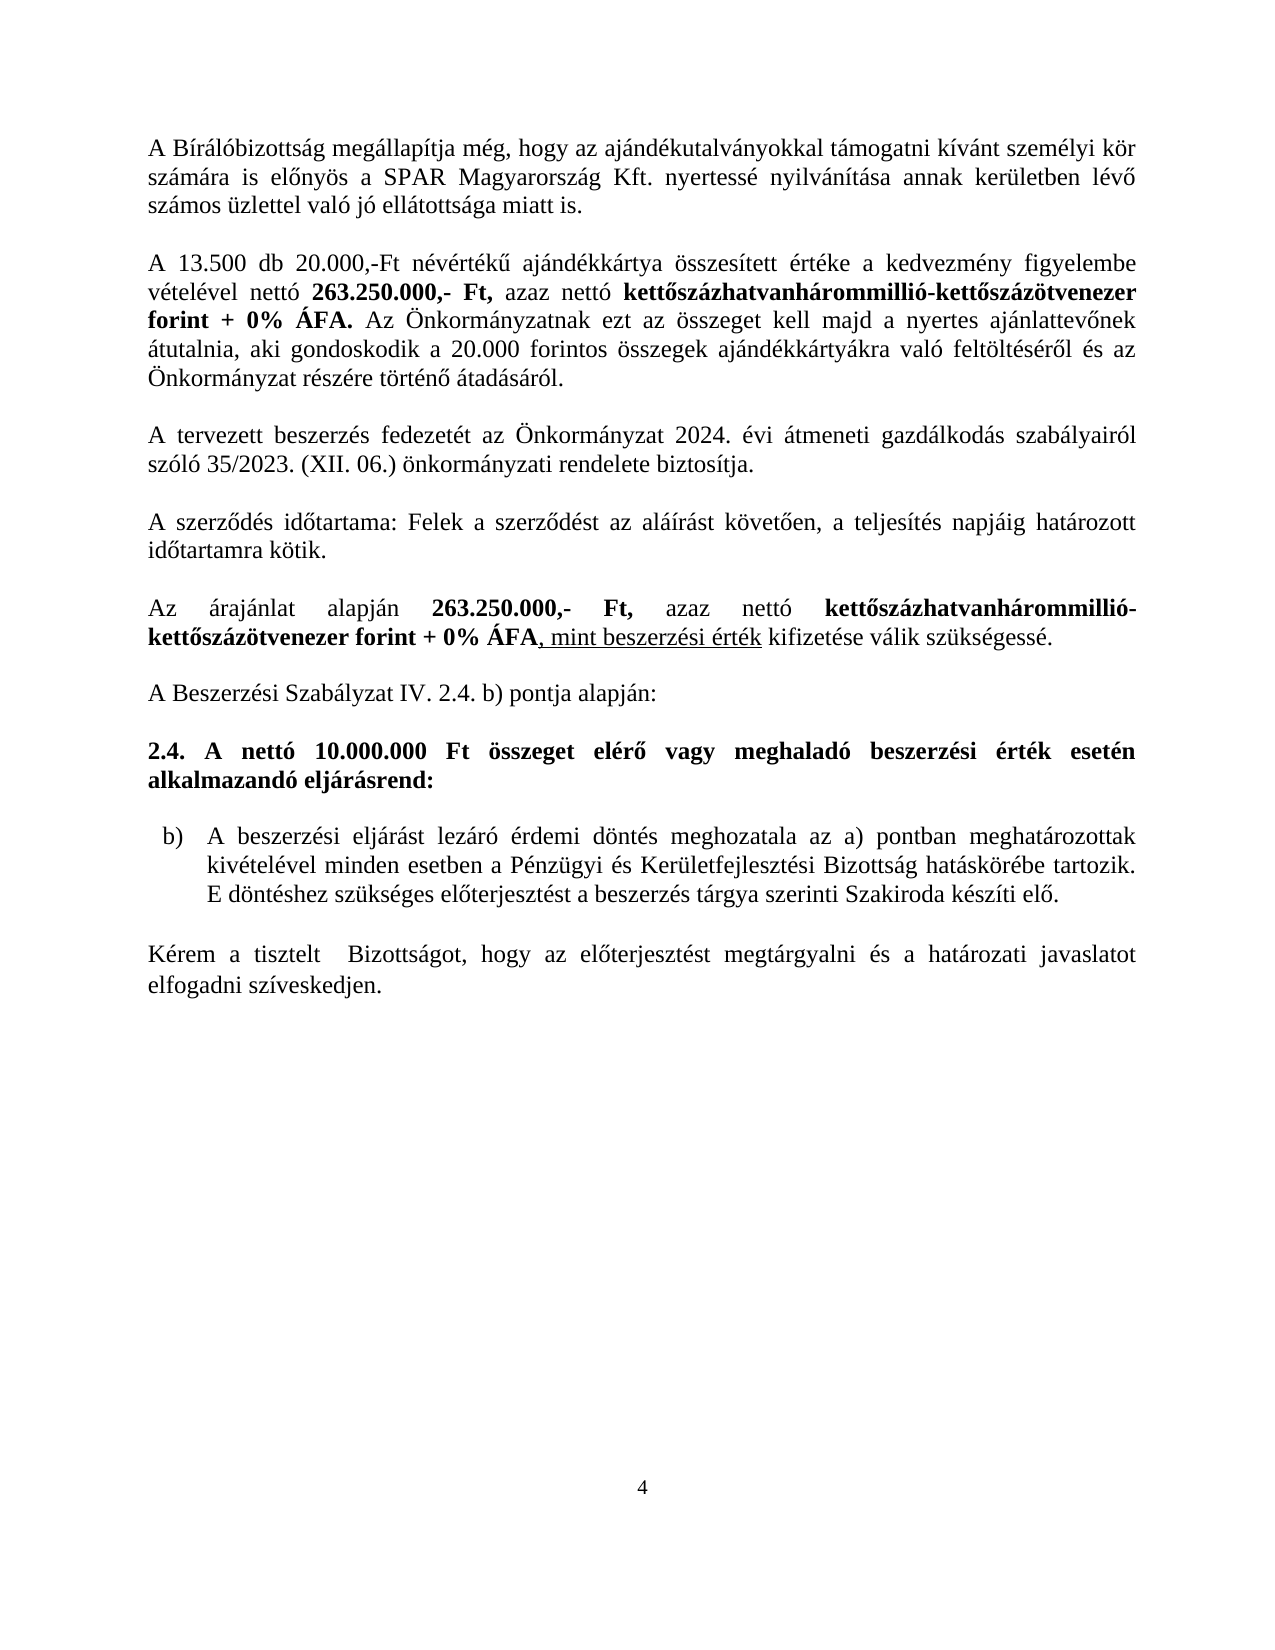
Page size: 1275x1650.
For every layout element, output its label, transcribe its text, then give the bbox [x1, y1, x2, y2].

text A Beszerzési Szabályzat IV. 2.4. b) pontja alapján: [148, 678, 1137, 707]
text A tervezett beszerzés fedezetét az Önkormányzat 2024. évi átmeneti gazdálkodás szabályairól szóló 35/2023. (XII. 06.) önkormányzati rendelete biztosítja. [148, 420, 1137, 478]
text Kérem a tisztelt Bizottságot, hogy az előterjesztést megtárgyalni és a határozati javaslatot elfogadni szíveskedjen. [148, 939, 1137, 998]
text A szerződés időtartama: Felek a szerződést az aláírást követően, a teljesítés napjáig határozott időtartamra kötik. [148, 507, 1137, 564]
text A 13.500 db 20.000,-Ft névértékű ajándékkártya összesített értéke a kedvezmény figyelembe vételével nettó 263.250.000,- Ft, azaz nettó kettőszázhatvanhárommillió-kettőszázötvenezer forint + 0% ÁFA. Az Önkormányzatnak ezt az összeget kell majd a nyertes ajánlattevőnek átutalnia, aki gondoskodik a 20.000 forintos összegek ajándékkártyákra való feltöltéséről és az Önkormányzat részére történő átadásáról. [148, 248, 1137, 392]
text Az árajánlat alapján 263.250.000,- Ft, azaz nettó kettőszázhatvanhárommillió-kettőszázötvenezer forint + 0% ÁFA, mint beszerzési érték kifizetése válik szükségessé. [148, 593, 1137, 650]
list A beszerzési eljárást lezáró érdemi döntés meghozatala az a) pontban meghatározottak kivételével minden esetben a Pénzügyi és Kerületfejlesztési Bizottság hatáskörébe tartozik. E döntéshez szükséges előterjesztést a beszerzés tárgya szerinti Szakiroda készíti elő. [162, 821, 1137, 908]
text A Bírálóbizottság megállapítja még, hogy az ajándékutalványokkal támogatni kívánt személyi kör számára is előnyös a SPAR Magyarország Kft. nyertessé nyilvánítása annak kerületben lévő számos üzlettel való jó ellátottsága miatt is. [148, 133, 1137, 219]
text 2.4. A nettó 10.000.000 Ft összeget elérő vagy meghaladó beszerzési érték esetén alkalmazandó eljárásrend: [148, 736, 1137, 793]
